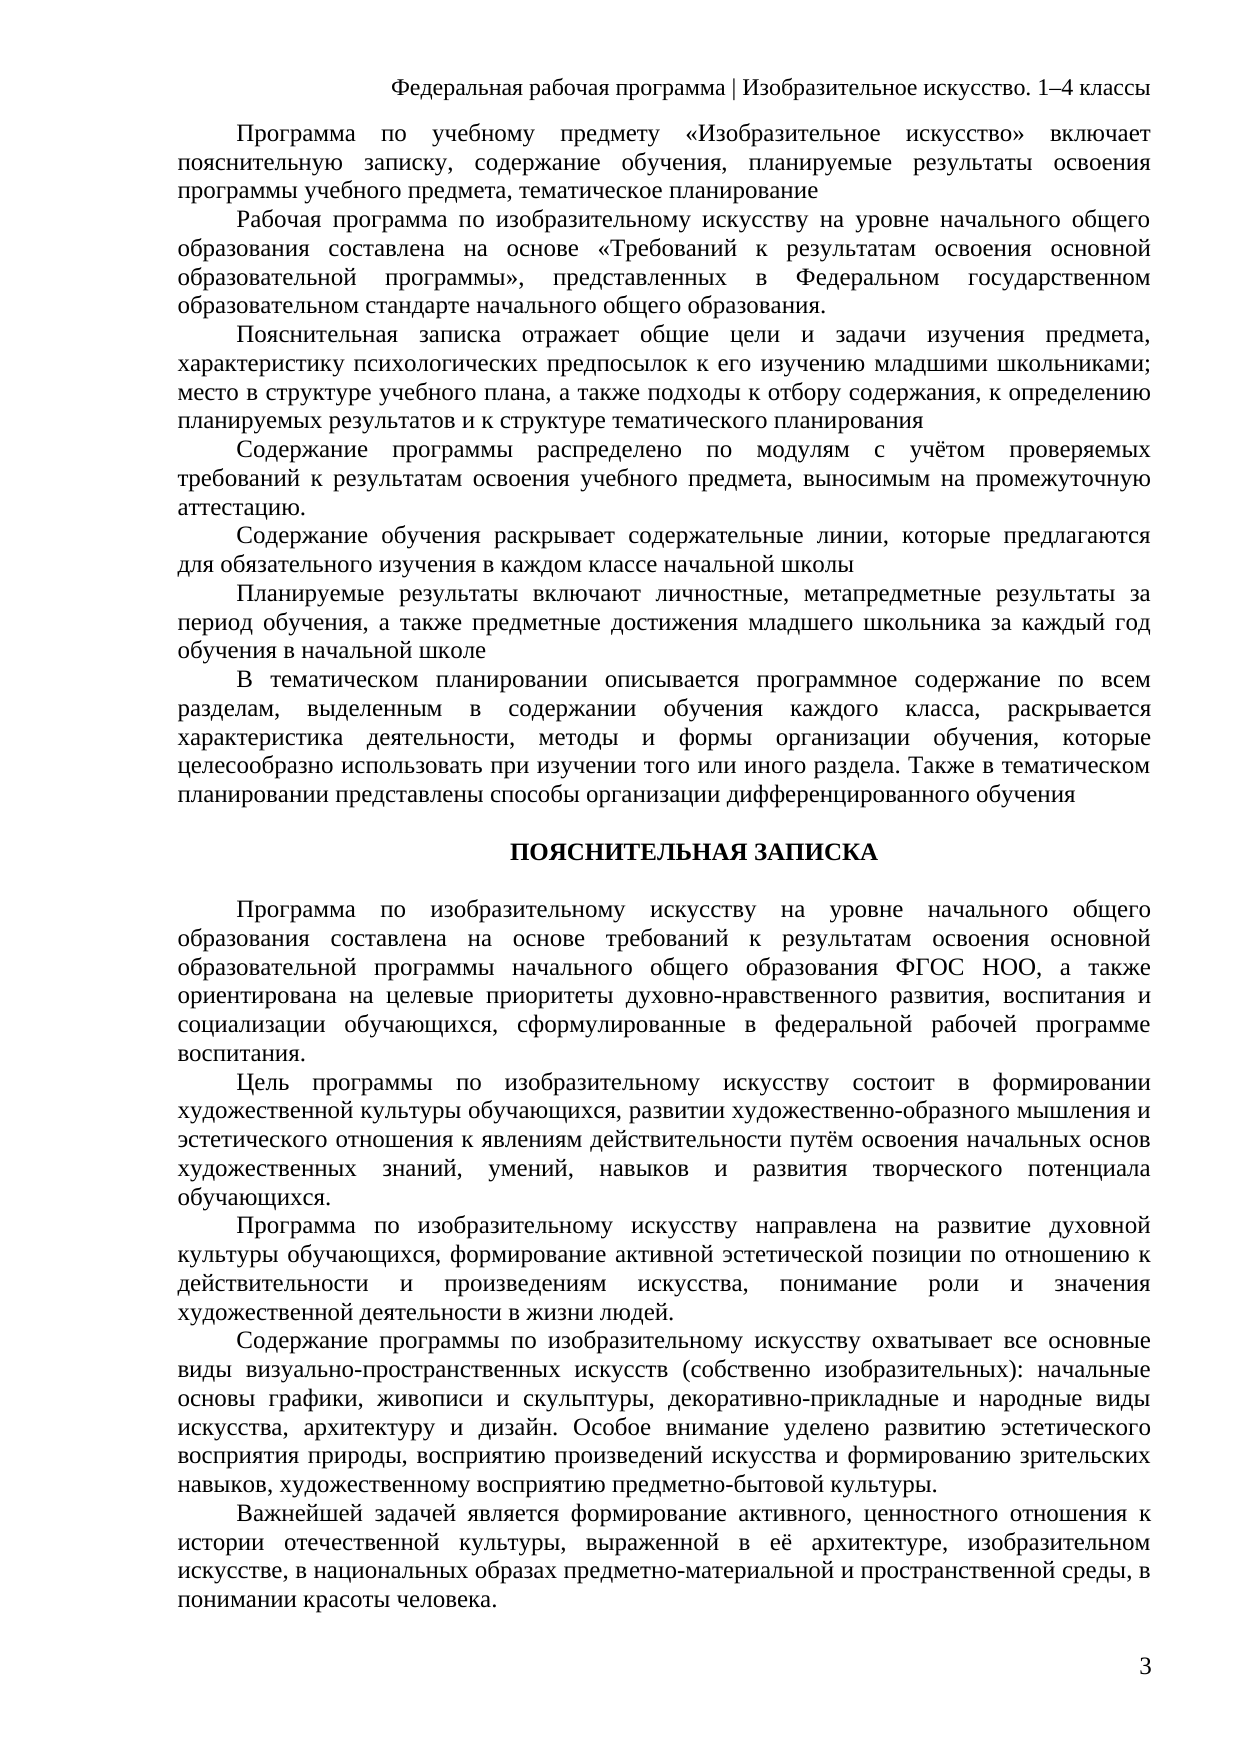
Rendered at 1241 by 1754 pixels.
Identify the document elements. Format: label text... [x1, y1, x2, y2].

text Программа по учебному предмету «Изобразительное искусство» включает пояснительную записку, содержание обучения, планируемые результаты освоения программы учебного предмета, тематическое планирование [177, 118, 1152, 204]
text Содержание обучения раскрывает содержательные линии, которые предлагаются для обязательного изучения в каждом классе начальной школы [177, 521, 1152, 578]
text Важнейшей задачей является формирование активного, ценностного отношения к истории отечественной культуры, выраженной в её архитектуре, изобразительном искусстве, в национальных образах предметно-материальной и пространственной среды, в понимании красоты человека. [177, 1498, 1152, 1613]
text Пояснительная записка отражает общие цели и задачи изучения предмета, характеристику психологических предпосылок к его изучению младшими школьниками; место в структуре учебного плана, а также подходы к отбору содержания, к определению планируемых результатов и к структуре тематического планирования [177, 319, 1152, 434]
text Программа по изобразительному искусству направлена на развитие духовной культуры обучающихся, формирование активной эстетической позиции по отношению к действительности и произведениям искусства, понимание роли и значения художественной деятельности в жизни людей. [177, 1211, 1152, 1326]
text Программа по изобразительному искусству на уровне начального общего образования составлена на основе требований к результатам освоения основной образовательной программы начального общего образования ФГОС НОО, а также ориентирована на целевые приоритеты духовно-нравственного развития, воспитания и социализации обучающихся, сформулированные в федеральной рабочей программе воспитания. [177, 894, 1152, 1067]
text В тематическом планировании описывается программное содержание по всем разделам, выделенным в содержании обучения каждого класса, раскрывается характеристика деятельности, методы и формы организации обучения, которые целесообразно использовать при изучении того или иного раздела. Также в тематическом планировании представлены способы организации дифференцированного обучения [177, 664, 1152, 808]
text Содержание программы распределено по модулям с учётом проверяемых требований к результатам освоения учебного предмета, выносимым на промежуточную аттестацию. [177, 434, 1152, 521]
text ПОЯСНИТЕЛЬНАЯ ЗАПИСКА [177, 837, 1152, 866]
text Содержание программы по изобразительному искусству охватывает все основные виды визуально-пространственных искусств (собственно изобразительных): начальные основы графики, живописи и скульптуры, декоративно-прикладные и народные виды искусства, архитектуру и дизайн. Особое внимание уделено развитию эстетического восприятия природы, восприятию произведений искусства и формированию зрительских навыков, художественному восприятию предметно-бытовой культуры. [177, 1326, 1152, 1498]
text Рабочая программа по изобразительному искусству на уровне начального общего образования составлена на основе «Требований к результатам освоения основной образовательной программы», представленных в Федеральном государственном образовательном стандарте начального общего образования. [177, 204, 1152, 319]
text Цель программы по изобразительному искусству состоит в формировании художественной культуры обучающихся, развитии художественно-образного мышления и эстетического отношения к явлениям действительности путём освоения начальных основ художественных знаний, умений, навыков и развития творческого потенциала обучающихся. [177, 1067, 1152, 1211]
text Планируемые результаты включают личностные, метапредметные результаты за период обучения, а также предметные достижения младшего школьника за каждый год обучения в начальной школе [177, 578, 1152, 664]
